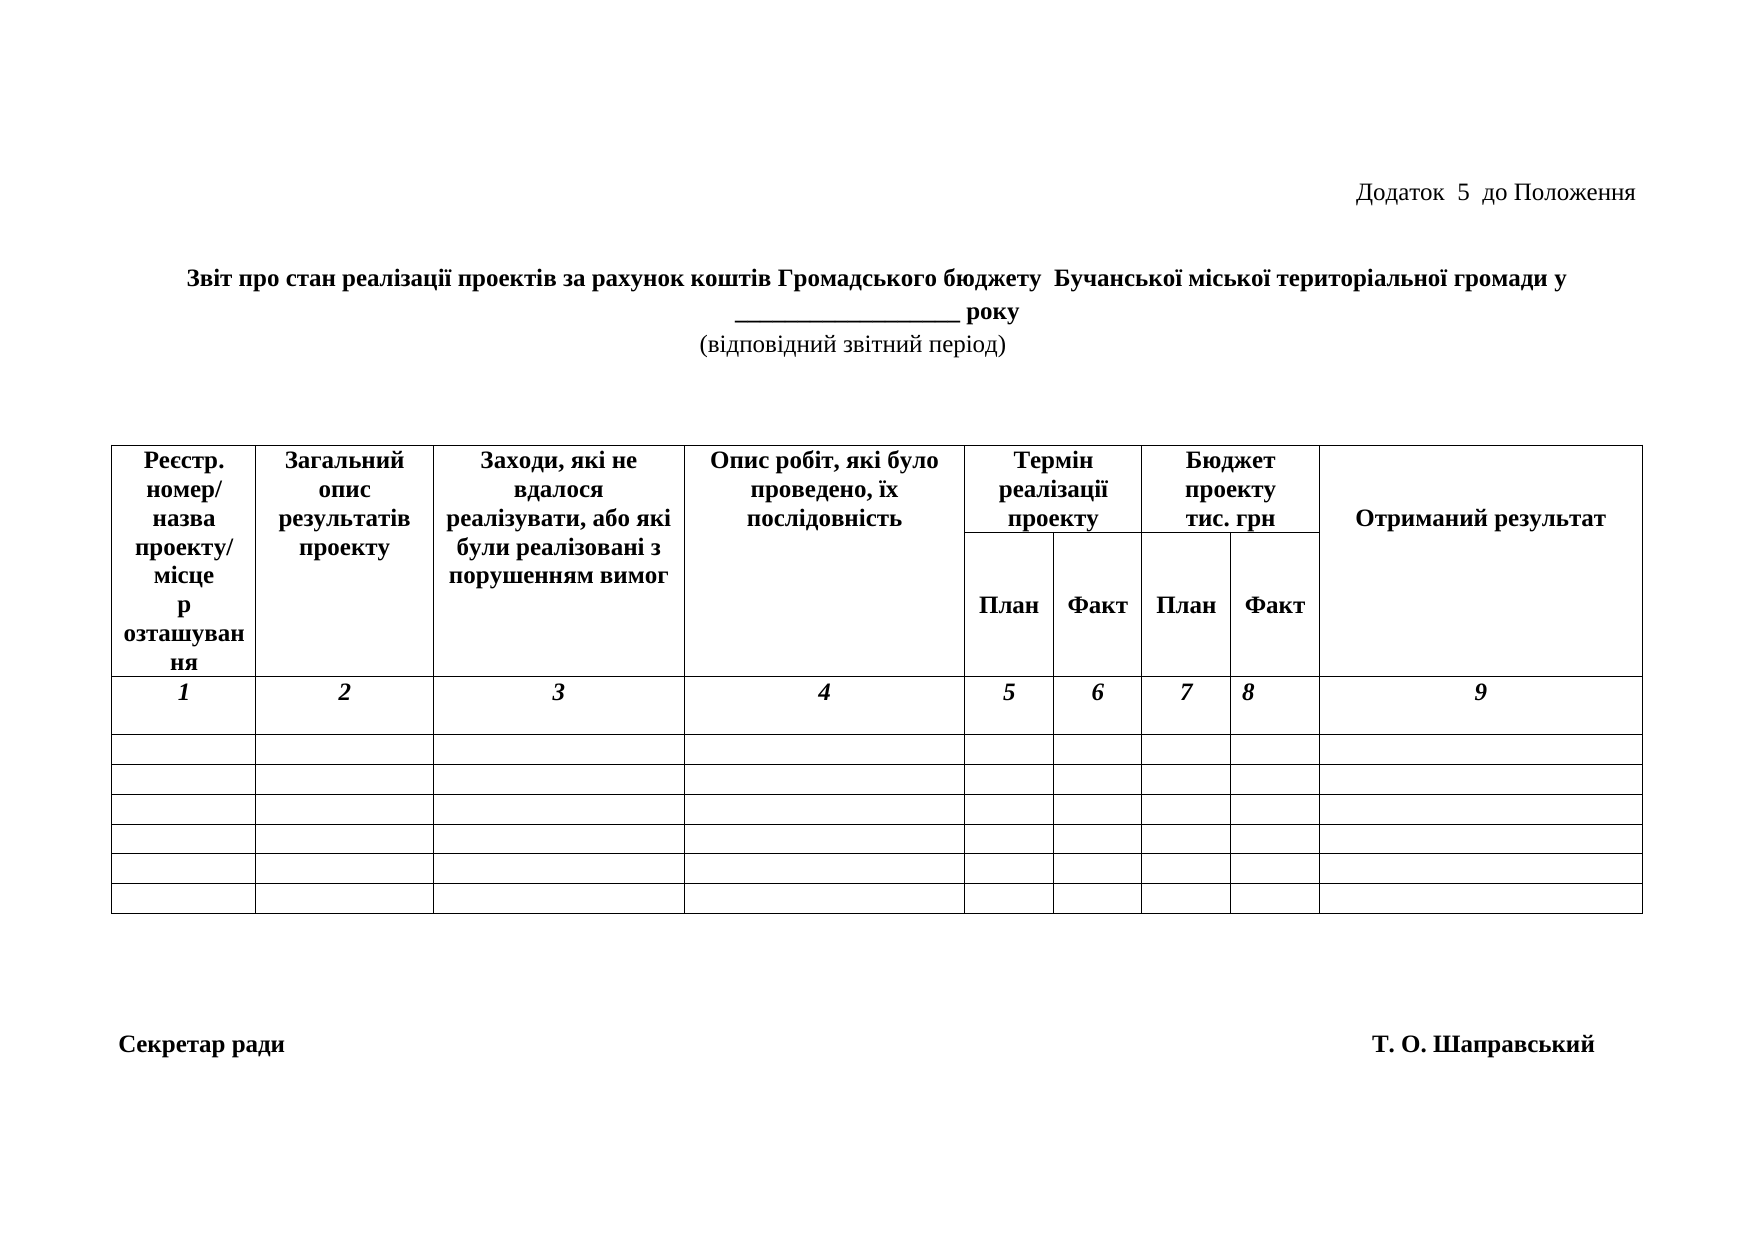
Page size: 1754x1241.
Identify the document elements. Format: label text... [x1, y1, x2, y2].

table_cell [1142, 825, 1230, 853]
table_cell [1231, 854, 1319, 883]
table_cell [1320, 795, 1642, 823]
table_cell [1142, 795, 1230, 823]
table_cell [965, 795, 1053, 823]
table_cell 9 [1320, 677, 1642, 734]
table_cell [1054, 854, 1141, 883]
table_cell 7 [1142, 677, 1230, 734]
text Секретар ради Т. О. Шаправський [118, 1029, 1636, 1058]
table_cell [1231, 765, 1319, 794]
table_cell [434, 765, 684, 794]
table_header Термін реалізації проекту [965, 446, 1141, 532]
table_cell [685, 884, 964, 913]
table_cell [1054, 735, 1141, 764]
table_cell [1142, 884, 1230, 913]
table_cell [1320, 825, 1642, 853]
table_cell 2 [256, 677, 433, 734]
table_cell [1054, 765, 1141, 794]
table_cell Факт [1231, 533, 1319, 676]
table_cell Факт [1054, 533, 1141, 676]
table_header Загальний опис результатів проекту [256, 446, 433, 676]
table_cell [685, 795, 964, 823]
table_cell План [965, 533, 1053, 676]
table_cell [256, 854, 433, 883]
table_cell 1 [112, 677, 255, 734]
table_cell [1231, 884, 1319, 913]
text Звіт про стан реалізації проектів за рахунок коштів Громадського бюджету Бучанської міської територіальної громади у __________________ року [118, 263, 1636, 325]
table_header Опис робіт, які було проведено, їх послідовність [685, 446, 964, 676]
table_cell [112, 795, 255, 823]
table_cell [112, 735, 255, 764]
table_cell [685, 854, 964, 883]
table_cell [965, 765, 1053, 794]
table_cell [1320, 765, 1642, 794]
table_cell [256, 765, 433, 794]
table_cell [685, 825, 964, 853]
table_cell [965, 854, 1053, 883]
table_cell [1142, 854, 1230, 883]
table_cell [685, 735, 964, 764]
table_cell [685, 765, 964, 794]
table_cell [256, 884, 433, 913]
table_cell [1054, 825, 1141, 853]
table_cell [1142, 765, 1230, 794]
table_cell [434, 854, 684, 883]
table_cell 4 [685, 677, 964, 734]
table_header Бюджет проекту тис. грн [1142, 446, 1319, 532]
table_cell [434, 825, 684, 853]
table_header Отриманий результат [1320, 446, 1642, 676]
table_header Заходи, які не вдалося реалізувати, або які були реалізовані з порушенням вимог [434, 446, 684, 676]
table_cell [1142, 735, 1230, 764]
text (відповідний звітний період) [118, 329, 1636, 358]
table_cell [1054, 795, 1141, 823]
table_cell 5 [965, 677, 1053, 734]
table_cell [112, 765, 255, 794]
table_cell [112, 825, 255, 853]
table_cell [434, 795, 684, 823]
table_cell [1320, 884, 1642, 913]
table_cell [1231, 825, 1319, 853]
table_cell [256, 795, 433, 823]
table_cell [434, 735, 684, 764]
table_cell [1320, 854, 1642, 883]
table_cell [256, 735, 433, 764]
table_cell План [1142, 533, 1230, 676]
table_cell [434, 884, 684, 913]
table_header Реєстр. номер/ назва проекту/ місце розташування [112, 446, 255, 676]
table_cell [965, 735, 1053, 764]
table_cell 6 [1054, 677, 1141, 734]
table_cell [1231, 795, 1319, 823]
table_cell [112, 884, 255, 913]
table_cell 3 [434, 677, 684, 734]
table_cell [256, 825, 433, 853]
table_cell 8 [1231, 677, 1319, 734]
table_cell [1054, 884, 1141, 913]
table_cell [1320, 735, 1642, 764]
table_cell [965, 825, 1053, 853]
text Додаток 5 до Положення [118, 177, 1636, 206]
table_cell [1231, 735, 1319, 764]
table_cell [112, 854, 255, 883]
table_cell [965, 884, 1053, 913]
